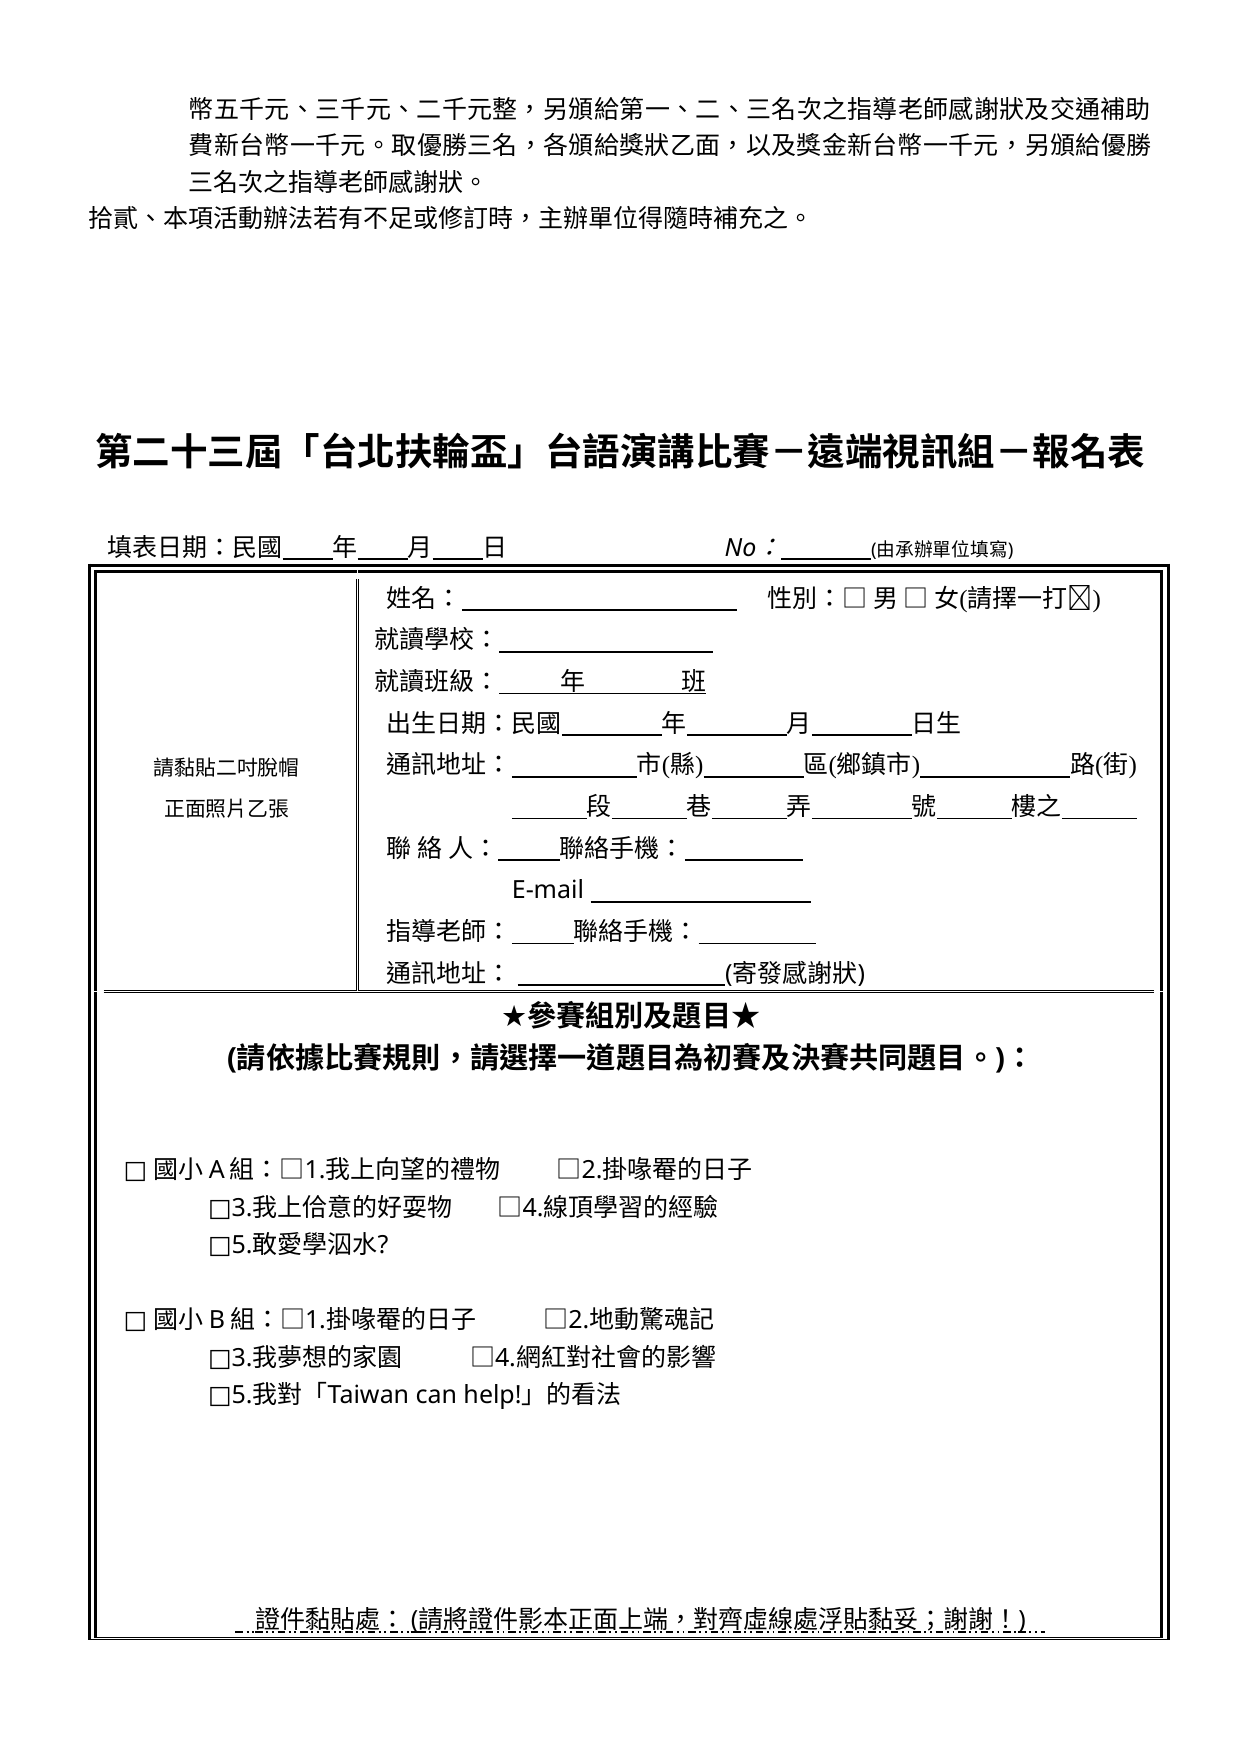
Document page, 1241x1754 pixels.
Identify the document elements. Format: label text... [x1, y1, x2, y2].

text 第二十三屆「台北扶輪盃」台語演講比賽－遠端視訊組－報名表 [89, 422, 1152, 476]
text 填表日期：民國 年 月 日 No： (由承辦單位填寫) [89, 527, 1152, 563]
text 拾貳、本項活動辦法若有不足或修訂時，主辦單位得隨時補充之。 [89, 198, 1152, 234]
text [139, 89, 1152, 198]
table_header 請黏貼二吋脫帽 正面照片乙張 [93, 567, 357, 989]
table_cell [97, 990, 1162, 1637]
table_header 姓名： 性別：□ 男 □ 女(請擇一打) 就讀學校： 就讀班級： 年 班 出生日期：民國 年 月 日生 通訊地址： 市(縣) 區(鄉鎮市) 路(街) 段 巷 弄 號 樓之 聯 絡 人： 聯絡手機： E-mail 指導老師： 聯絡手機： 通訊地址： (寄發感謝狀) [357, 567, 1165, 989]
